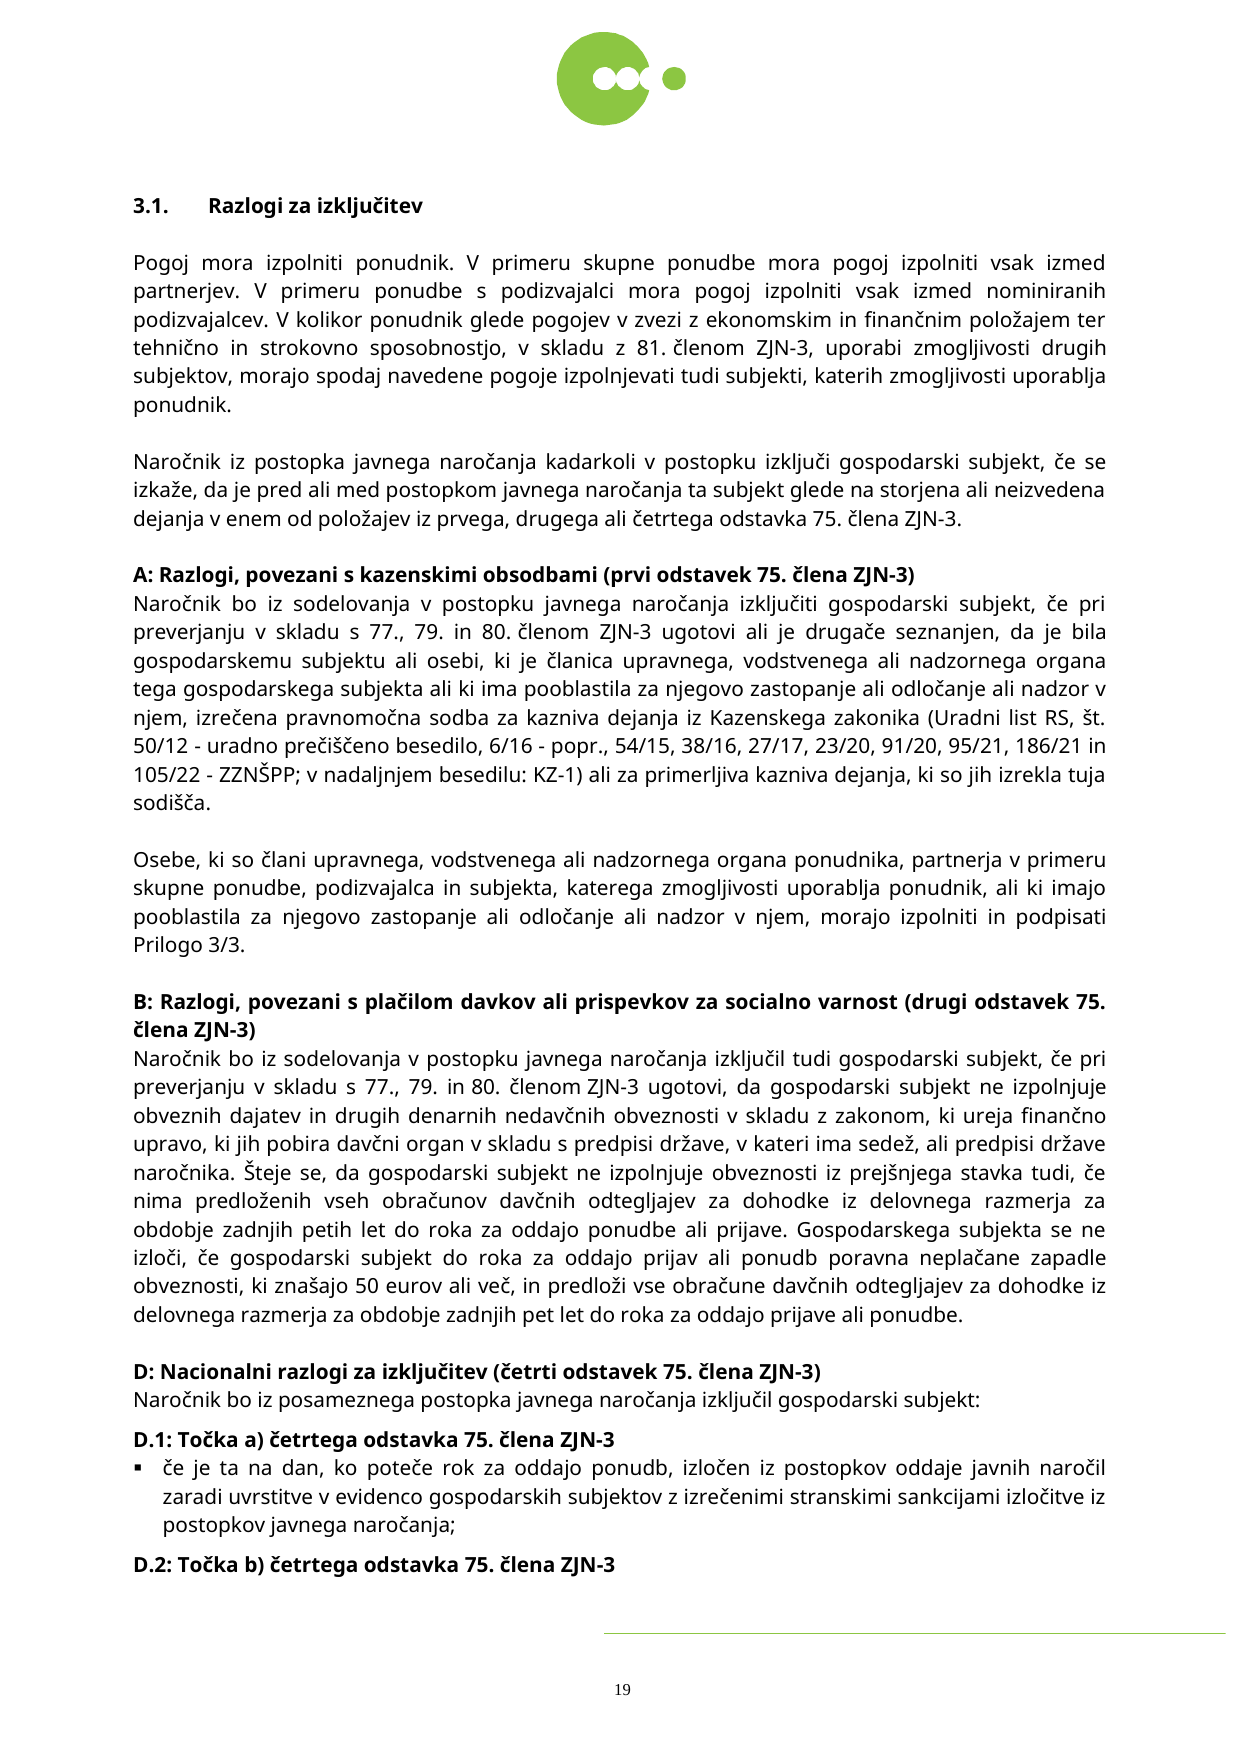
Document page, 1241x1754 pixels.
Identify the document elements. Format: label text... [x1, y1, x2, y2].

list Razlogi za izključitev [133, 191, 1107, 219]
text Naročnik bo iz sodelovanja v postopku javnega naročanja izključil tudi gospodarski subjekt, če pri preverjanju v skladu s 77., 79. in 80. členom ZJN-3 ugotovi, da gospodarski subjekt ne izpolnjuje obveznih dajatev in drugih denarnih nedavčnih obveznosti v skladu z zakonom, ki ureja finančno upravo, ki jih pobira davčni organ v skladu s predpisi države, v kateri ima sedež, ali predpisi države naročnika. Šteje se, da gospodarski subjekt ne izpolnjuje obveznosti iz prejšnjega stavka tudi, če nima predloženih vseh obračunov davčnih odtegljajev za dohodke iz delovnega razmerja za obdobje zadnjih petih let do roka za oddajo ponudbe ali prijave. Gospodarskega subjekta se ne izloči, če gospodarski subjekt do roka za oddajo prijav ali ponudb poravna neplačane zapadle obveznosti, ki znašajo 50 eurov ali več, in predloži vse obračune davčnih odtegljajev za dohodke iz delovnega razmerja za obdobje zadnjih pet let do roka za oddajo prijave ali ponudbe. [133, 1044, 1107, 1328]
text B: Razlogi, povezani s plačilom davkov ali prispevkov za socialno varnost (drugi odstavek 75. člena ZJN-3) [133, 987, 1108, 1044]
text Naročnik bo iz posameznega postopka javnega naročanja izključil gospodarski subjekt: [133, 1385, 1107, 1414]
list če je ta na dan, ko poteče rok za oddajo ponudb, izločen iz postopkov oddaje javnih naročil zaradi uvrstitve v evidenco gospodarskih subjektov z izrečenimi stranskimi sankcijami izločitve iz postopkov javnega naročanja; [133, 1453, 1107, 1539]
text Naročnik iz postopka javnega naročanja kadarkoli v postopku izključi gospodarski subjekt, če se izkaže, da je pred ali med postopkom javnega naročanja ta subjekt glede na storjena ali neizvedena dejanja v enem od položajev iz prvega, drugega ali četrtega odstavka 75. člena ZJN-3. [133, 447, 1107, 532]
text Naročnik bo iz sodelovanja v postopku javnega naročanja izključiti gospodarski subjekt, če pri preverjanju v skladu s 77., 79. in 80. členom ZJN-3 ugotovi ali je drugače seznanjen, da je bila gospodarskemu subjektu ali osebi, ki je članica upravnega, vodstvenega ali nadzornega organa tega gospodarskega subjekta ali ki ima pooblastila za njegovo zastopanje ali odločanje ali nadzor v njem, izrečena pravnomočna sodba za kazniva dejanja iz Kazenskega zakonika (Uradni list RS, št. 50/12 - uradno prečiščeno besedilo, 6/16 - popr., 54/15, 38/16, 27/17, 23/20, 91/20, 95/21, 186/21 in 105/22 - ZZNŠPP; v nadaljnjem besedilu: KZ-1) ali za primerljiva kazniva dejanja, ki so jih izrekla tuja sodišča. [133, 589, 1108, 817]
text D.2: Točka b) četrtega odstavka 75. člena ZJN-3 [133, 1550, 1107, 1579]
text D: Nacionalni razlogi za izključitev (četrti odstavek 75. člena ZJN-3) [133, 1357, 1108, 1385]
text A: Razlogi, povezani s kazenskimi obsodbami (prvi odstavek 75. člena ZJN-3) [133, 561, 1108, 589]
text Osebe, ki so člani upravnega, vodstvenega ali nadzornega organa ponudnika, partnerja v primeru skupne ponudbe, podizvajalca in subjekta, katerega zmogljivosti uporablja ponudnik, ali ki imajo pooblastila za njegovo zastopanje ali odločanje ali nadzor v njem, morajo izpolniti in podpisati Prilogo 3/3. [133, 845, 1108, 959]
text D.1: Točka a) četrtega odstavka 75. člena ZJN-3 [133, 1425, 1107, 1453]
text Pogoj mora izpolniti ponudnik. V primeru skupne ponudbe mora pogoj izpolniti vsak izmed partnerjev. V primeru ponudbe s podizvajalci mora pogoj izpolniti vsak izmed nominiranih podizvajalcev. V kolikor ponudnik glede pogojev v zvezi z ekonomskim in finančnim položajem ter tehnično in strokovno sposobnostjo, v skladu z 81. členom ZJN-3, uporabi zmogljivosti drugih subjektov, morajo spodaj navedene pogoje izpolnjevati tudi subjekti, katerih zmogljivosti uporablja ponudnik. [133, 248, 1107, 418]
